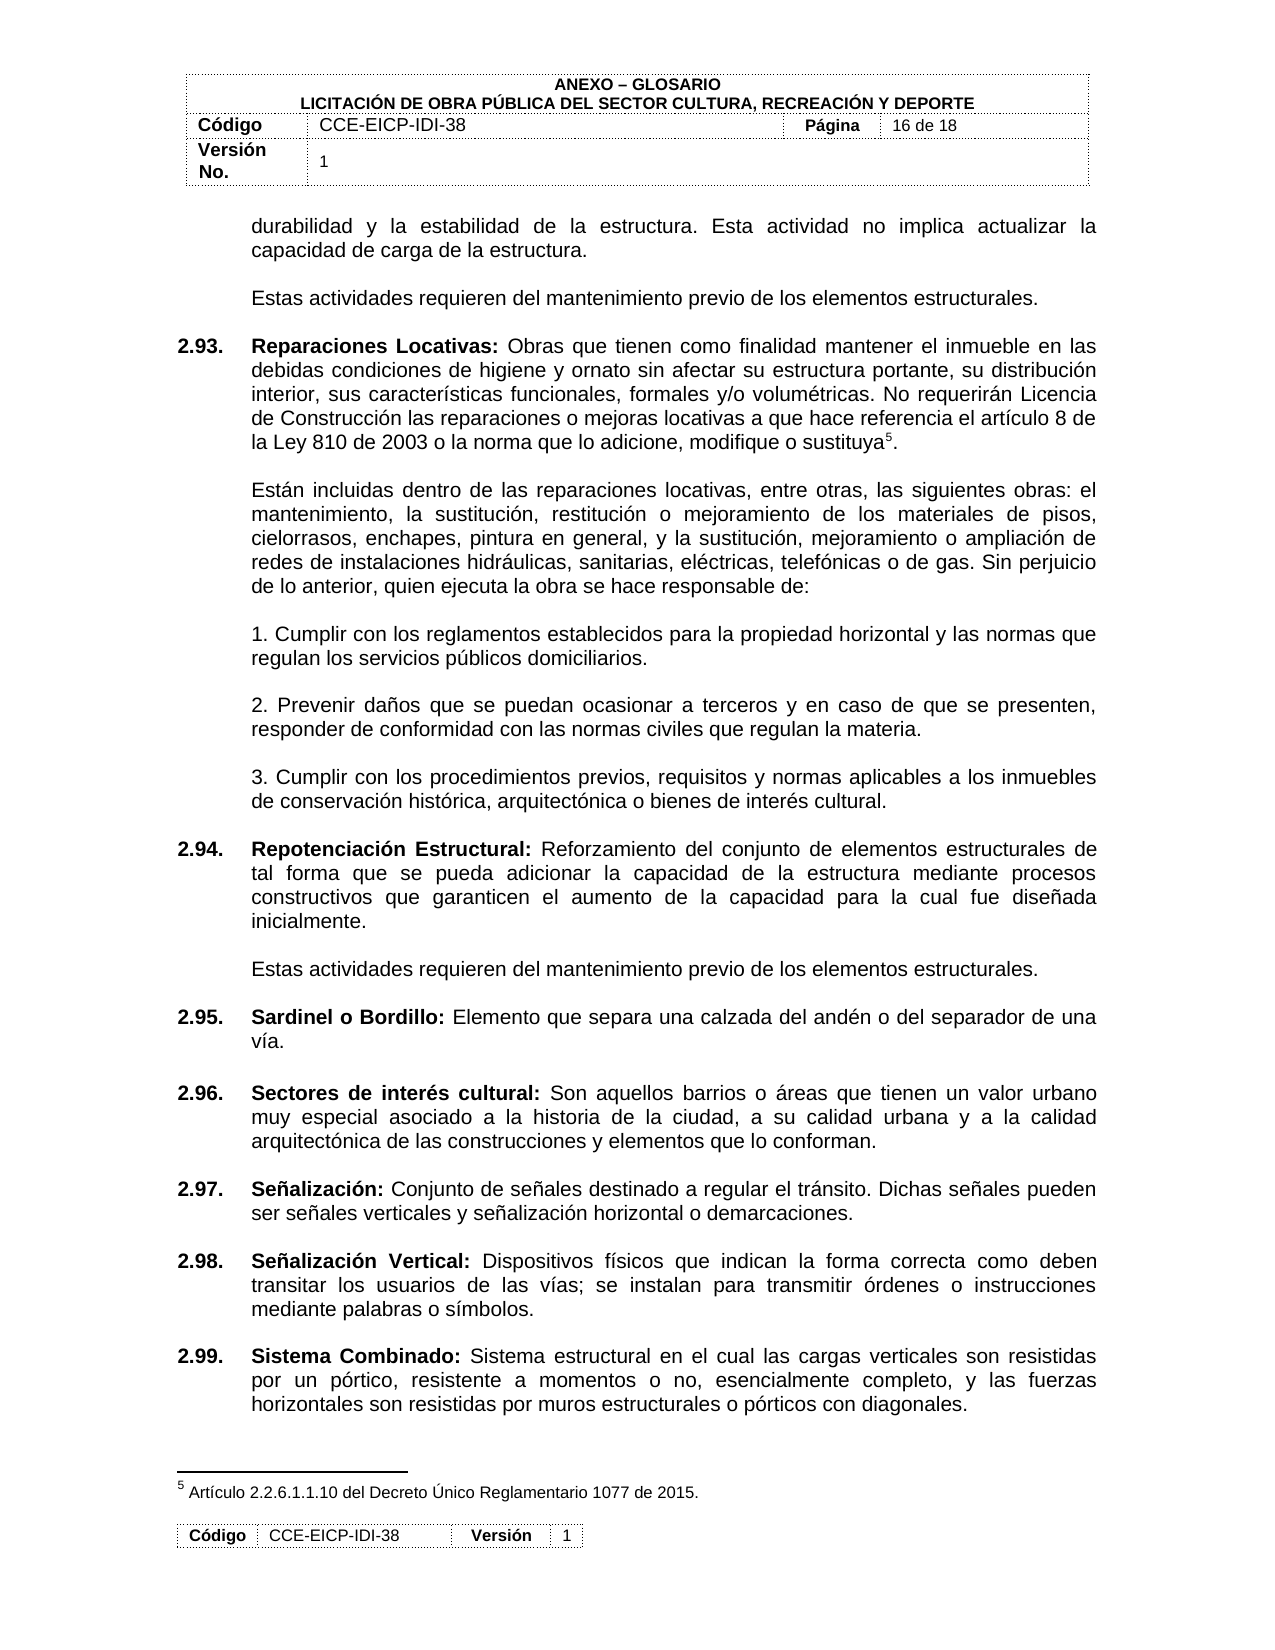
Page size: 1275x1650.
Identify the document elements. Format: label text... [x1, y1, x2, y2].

text 3. Cumplir con los procedimientos previos, requisitos y normas aplicables a los inmuebles de conservación histórica, arquitectónica o bienes de interés cultural. [251, 765, 1098, 813]
text Están incluidas dentro de las reparaciones locativas, entre otras, las siguientes obras: el mantenimiento, la sustitución, restitución o mejoramiento de los materiales de pisos, cielorrasos, enchapes, pintura en general, y la sustitución, mejoramiento o ampliación de redes de instalaciones hidráulicas, sanitarias, eléctricas, telefónicas o de gas. Sin perjuicio de lo anterior, quien ejecuta la obra se hace responsable de: [251, 478, 1098, 597]
list Sectores de interés cultural: Son aquellos barrios o áreas que tienen un valor urbano muy especial asociado a la historia de la ciudad, a su calidad urbana y a la calidad arquitectónica de las construcciones y elementos que lo conforman. [177, 1081, 1098, 1153]
text 2. Prevenir daños que se puedan ocasionar a terceros y en caso de que se presenten, responder de conformidad con las normas civiles que regulan la materia. [251, 693, 1098, 741]
list Reparaciones Locativas: Obras que tienen como finalidad mantener el inmueble en las debidas condiciones de higiene y ornato sin afectar su estructura portante, su distribución interior, sus características funcionales, formales y/o volumétricas. No requerirán Licencia de Construcción las reparaciones o mejoras locativas a que hace referencia el artículo 8 de la Ley 810 de 2003 o la norma que lo adicione, modifique o sustituya. [177, 334, 1098, 454]
text 1. Cumplir con los reglamentos establecidos para la propiedad horizontal y las normas que regulan los servicios públicos domiciliarios. [251, 621, 1098, 669]
list Repotenciación Estructural: Reforzamiento del conjunto de elementos estructurales de tal forma que se pueda adicionar la capacidad de la estructura mediante procesos constructivos que garanticen el aumento de la capacidad para la cual fue diseñada inicialmente. [177, 837, 1098, 933]
list Señalización Vertical: Dispositivos físicos que indican la forma correcta como deben transitar los usuarios de las vías; se instalan para transmitir órdenes o instrucciones mediante palabras o símbolos. [177, 1248, 1098, 1320]
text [251, 214, 1098, 262]
text Estas actividades requieren del mantenimiento previo de los elementos estructurales. [251, 286, 1098, 310]
list Sardinel o Bordillo: Elemento que separa una calzada del andén o del separador de una vía. [177, 1005, 1098, 1053]
list Sistema Combinado: Sistema estructural en el cual las cargas verticales son resistidas por un pórtico, resistente a momentos o no, esencialmente completo, y las fuerzas horizontales son resistidas por muros estructurales o pórticos con diagonales. [177, 1344, 1098, 1416]
text Estas actividades requieren del mantenimiento previo de los elementos estructurales. [177, 957, 1098, 981]
list Señalización: Conjunto de señales destinado a regular el tránsito. Dichas señales pueden ser señales verticales y señalización horizontal o demarcaciones. [177, 1177, 1098, 1224]
